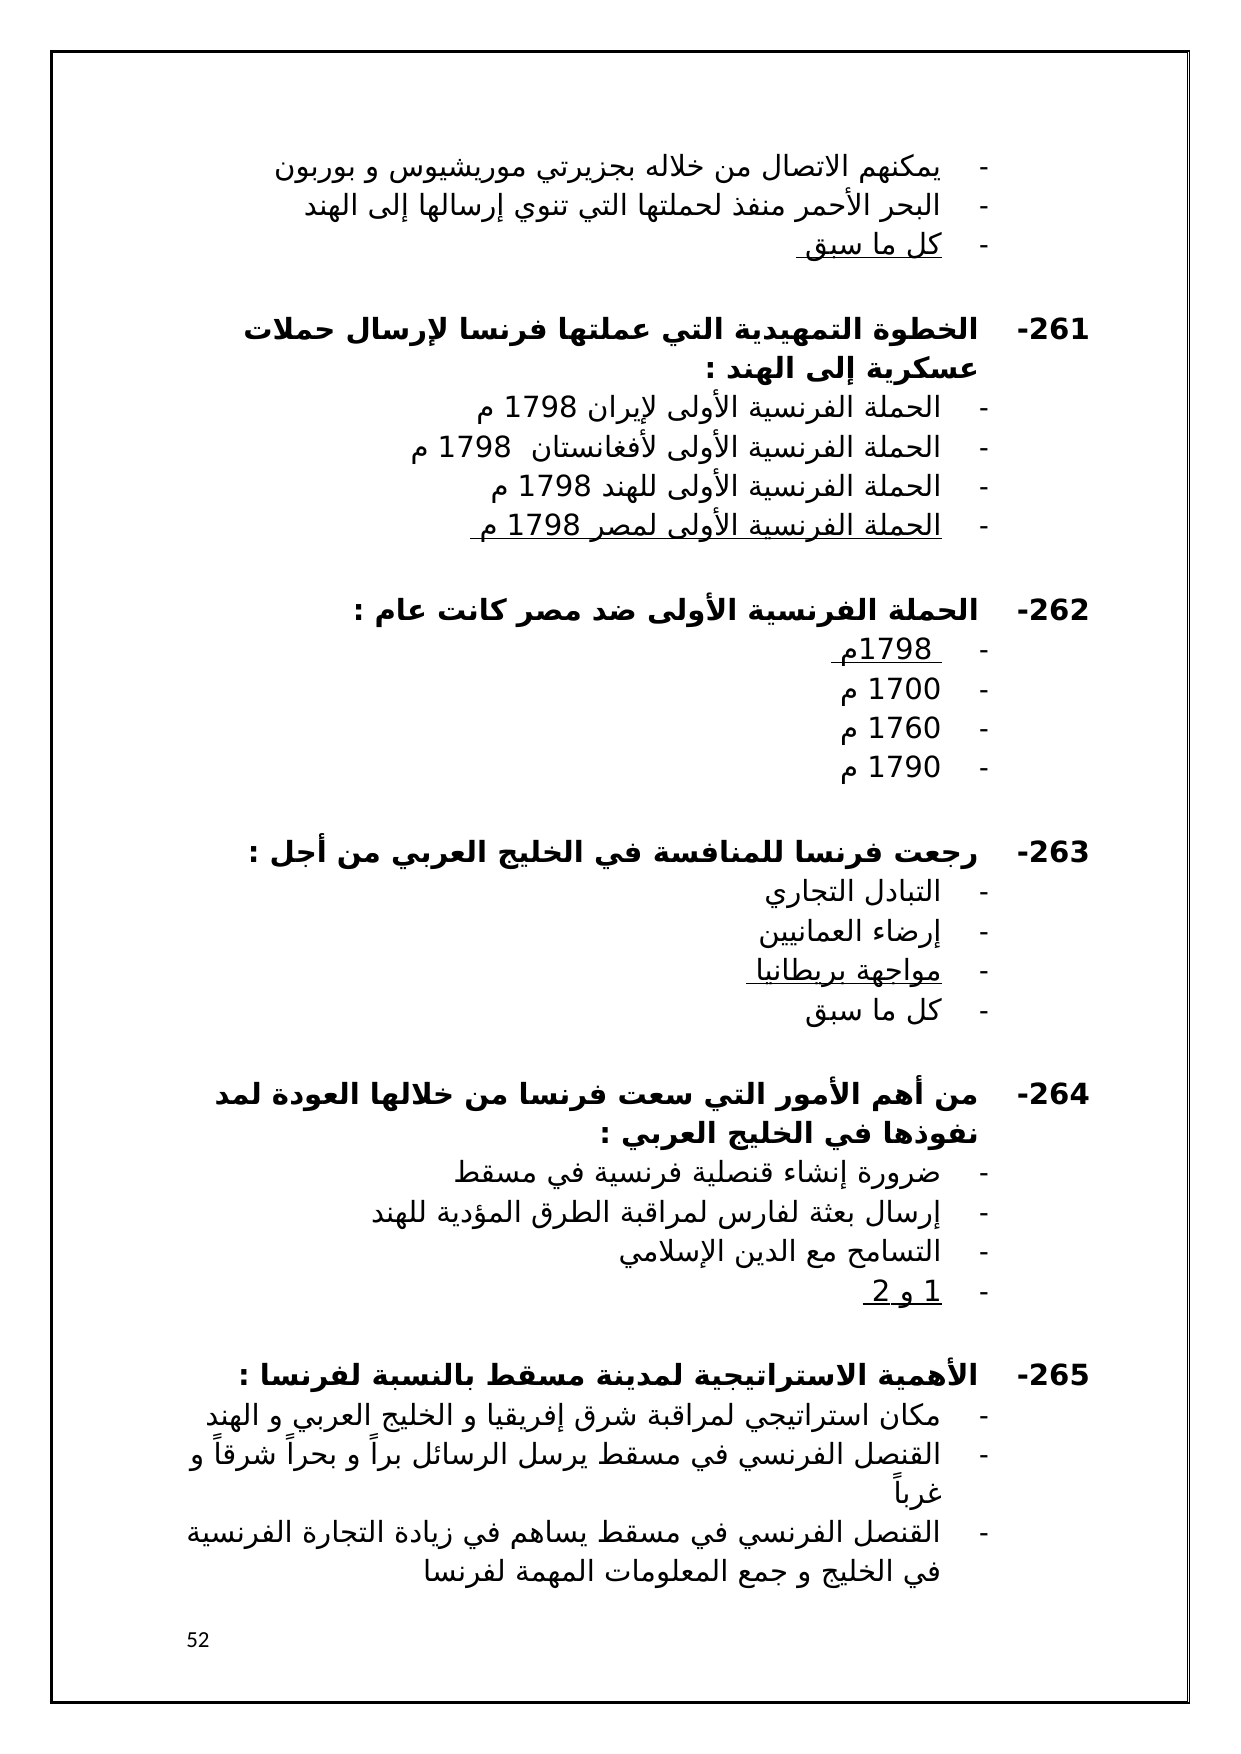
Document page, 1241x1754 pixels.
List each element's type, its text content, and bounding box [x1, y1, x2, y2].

list الحملة الفرنسية الأولى ضد مصر كانت عام : [186, 593, 1017, 627]
list التبادل التجاري [186, 874, 979, 909]
list من أهم الأمور التي سعت فرنسا من خلالها العودة لمد نفوذها في الخليج العربي : [186, 1077, 1017, 1150]
list مكان استراتيجي لمراقبة شرق إفريقيا و الخليج العربي و الهند [186, 1397, 979, 1432]
list مواجهة بريطانيا [186, 953, 979, 987]
list الخطوة التمهيدية التي عملتها فرنسا لإرسال حملات عسكرية إلى الهند : [186, 312, 1017, 385]
list القنصل الفرنسي في مسقط يرسل الرسائل براً و بحراً شرقاً و غرباً [186, 1437, 979, 1510]
list 1 و 2 [186, 1273, 979, 1308]
list ضرورة إنشاء قنصلية فرنسية في مسقط [186, 1155, 979, 1190]
list إرسال بعثة لفارس لمراقبة الطرق المؤدية للهند [186, 1195, 979, 1229]
list القنصل الفرنسي في مسقط يساهم في زيادة التجارة الفرنسية في الخليج و جمع المعلومات المهمة لفرنسا [186, 1515, 979, 1588]
list 1790 م [186, 750, 979, 785]
list إرضاء العمانيين [186, 914, 979, 948]
list الحملة الفرنسية الأولى لمصر 1798 م [186, 508, 979, 543]
list البحر الأحمر منفذ لحملتها التي تنوي إرسالها إلى الهند [186, 188, 979, 222]
list الأهمية الاستراتيجية لمدينة مسقط بالنسبة لفرنسا : [186, 1358, 1017, 1392]
list رجعت فرنسا للمنافسة في الخليج العربي من أجل : [186, 835, 1017, 869]
list 1760 م [186, 711, 979, 745]
list الحملة الفرنسية الأولى لأفغانستان 1798 م [186, 429, 979, 464]
list كل ما سبق [186, 992, 979, 1027]
list 1700 م [186, 672, 979, 706]
list الحملة الفرنسية الأولى لإيران 1798 م [186, 390, 979, 424]
list الحملة الفرنسية الأولى للهند 1798 م [186, 469, 979, 503]
list التسامح مع الدين الإسلامي [186, 1234, 979, 1268]
list كل ما سبق [186, 227, 979, 262]
list 1798م [186, 632, 979, 667]
list يمكنهم الاتصال من خلاله بجزيرتي موريشيوس و بوربون [186, 148, 979, 183]
